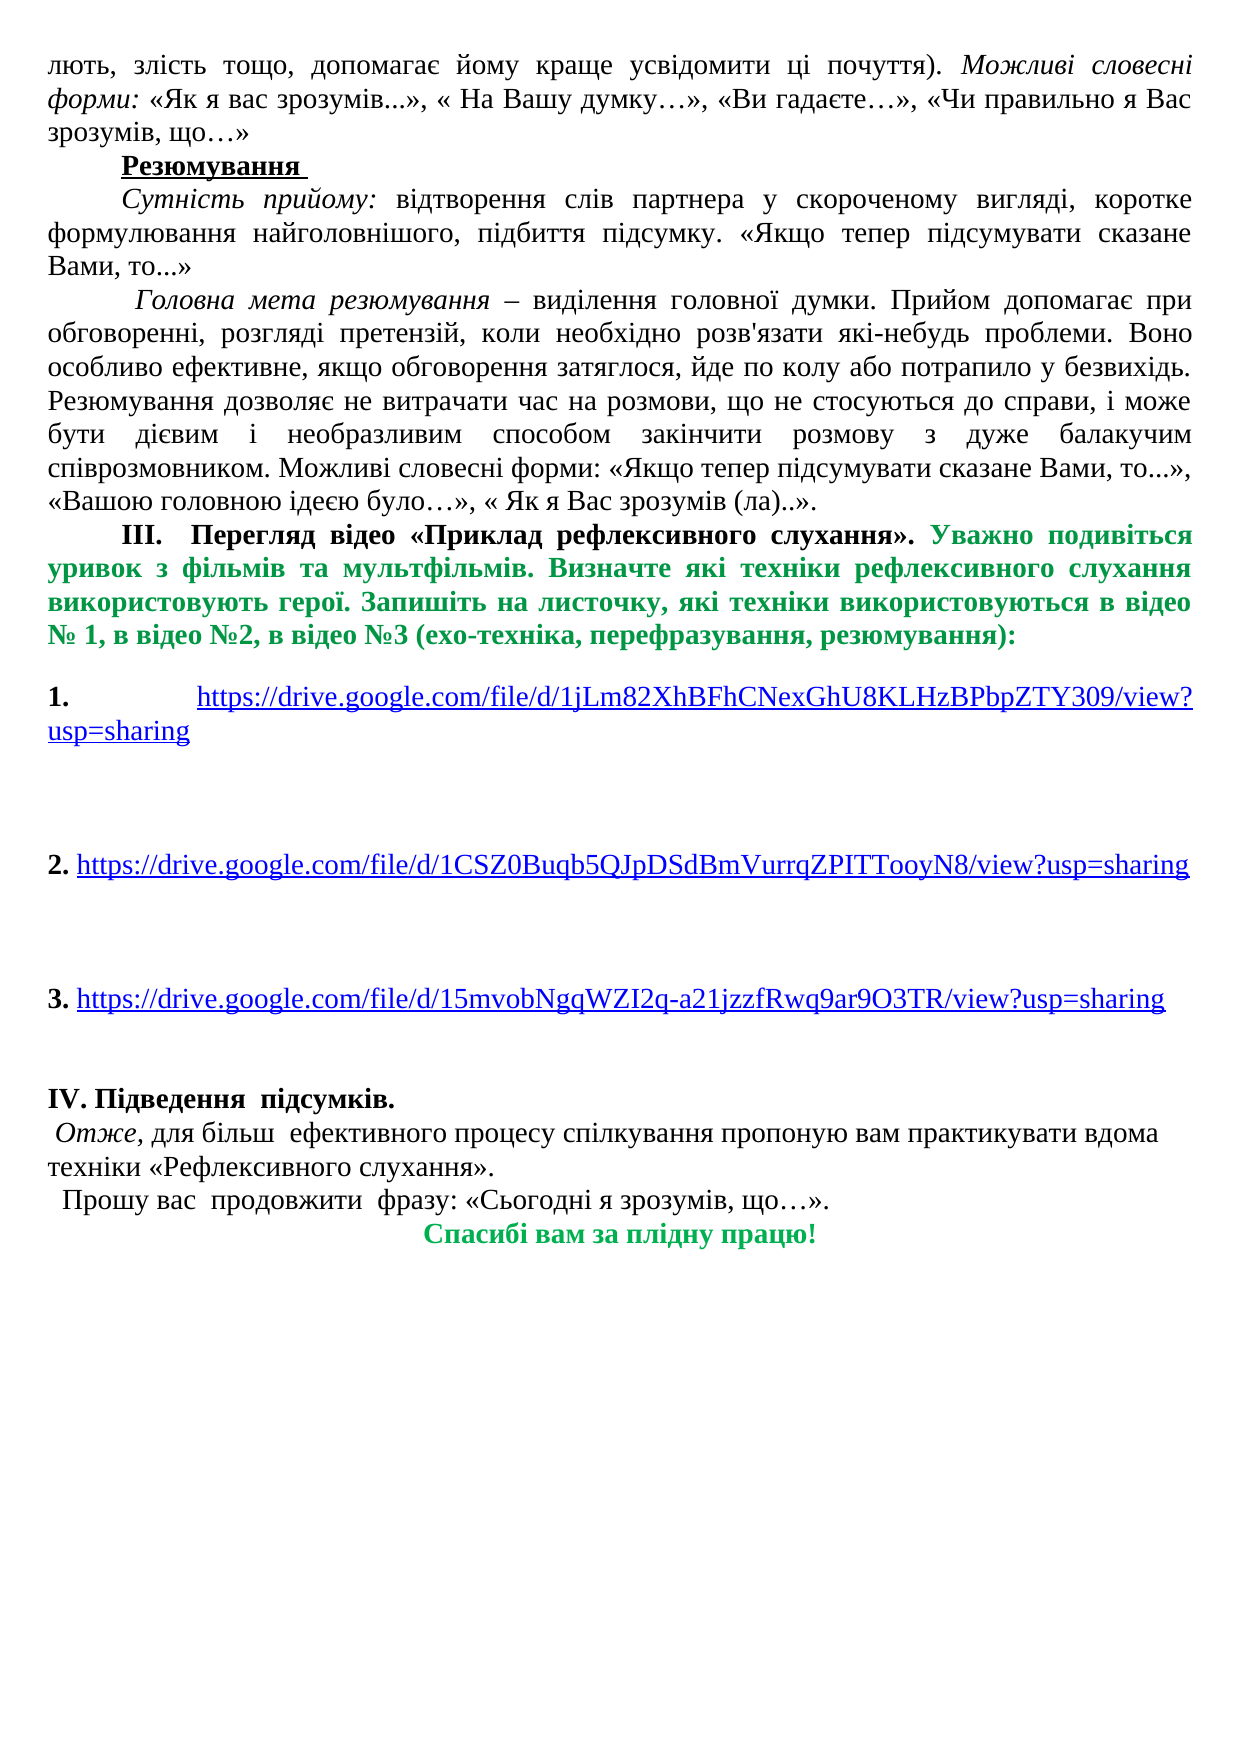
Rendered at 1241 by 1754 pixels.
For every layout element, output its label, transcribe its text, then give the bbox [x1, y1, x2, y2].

text 3. https://drive.google.com/file/d/15mvobNgqWZI2q-a21jzzfRwq9ar9O3TR/view?usp=sharing [47, 981, 1193, 1014]
text ІV. Підведення підсумків. [47, 1082, 1193, 1115]
text 1. https://drive.google.com/file/d/1jLm82XhBFhCNexGhU8KLHzBPbpZTY309/view?usp=sharing [47, 679, 1193, 746]
text Сутність прийому: відтворення слів партнера у скороченому вигляді, коротке формулювання найголовнішого, підбиття підсумку. «Якщо тепер підсумувати сказане Вами, то...» [47, 181, 1193, 282]
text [47, 47, 1193, 148]
text ІІІ. Перегляд відео «Приклад рефлексивного слухання». Уважно подивіться уривок з фільмів та мультфільмів. Визначте які техніки рефлексивного слухання використовують герої. Запишіть на листочку, які техніки використовуються в відео № 1, в відео №2, в відео №3 (ехо-техніка, перефразування, резюмування): [47, 517, 1193, 651]
text Отже, для більш ефективного процесу спілкування пропоную вам практикувати вдома техніки «Рефлексивного слухання». [47, 1115, 1193, 1182]
text Спасибі вам за плідну працю! [47, 1216, 1193, 1249]
text Головна мета резюмування – виділення головної думки. Прийом допомагає при обговоренні, розгляді претензій, коли необхідно розв'язати які-небудь проблеми. Воно особливо ефективне, якщо обговорення затяглося, йде по колу або потрапило у безвихідь. Резюмування дозволяє не витрачати час на розмови, що не стосуються до справи, і може бути дієвим і необразливим способом закінчити розмову з дуже балакучим співрозмовником. Можливі словесні форми: «Якщо тепер підсумувати сказане Вами, то...», «Вашою головною ідеєю було…», « Як я Вас зрозумів (ла)..». [47, 282, 1193, 517]
text Резюмування [47, 148, 1193, 181]
text 2. https://drive.google.com/file/d/1CSZ0Buqb5QJpDSdBmVurrqZPITTooyN8/view?usp=sharing [47, 847, 1193, 880]
text Прошу вас продовжити фразу: «Сьогодні я зрозумів, що…». [47, 1182, 1193, 1216]
